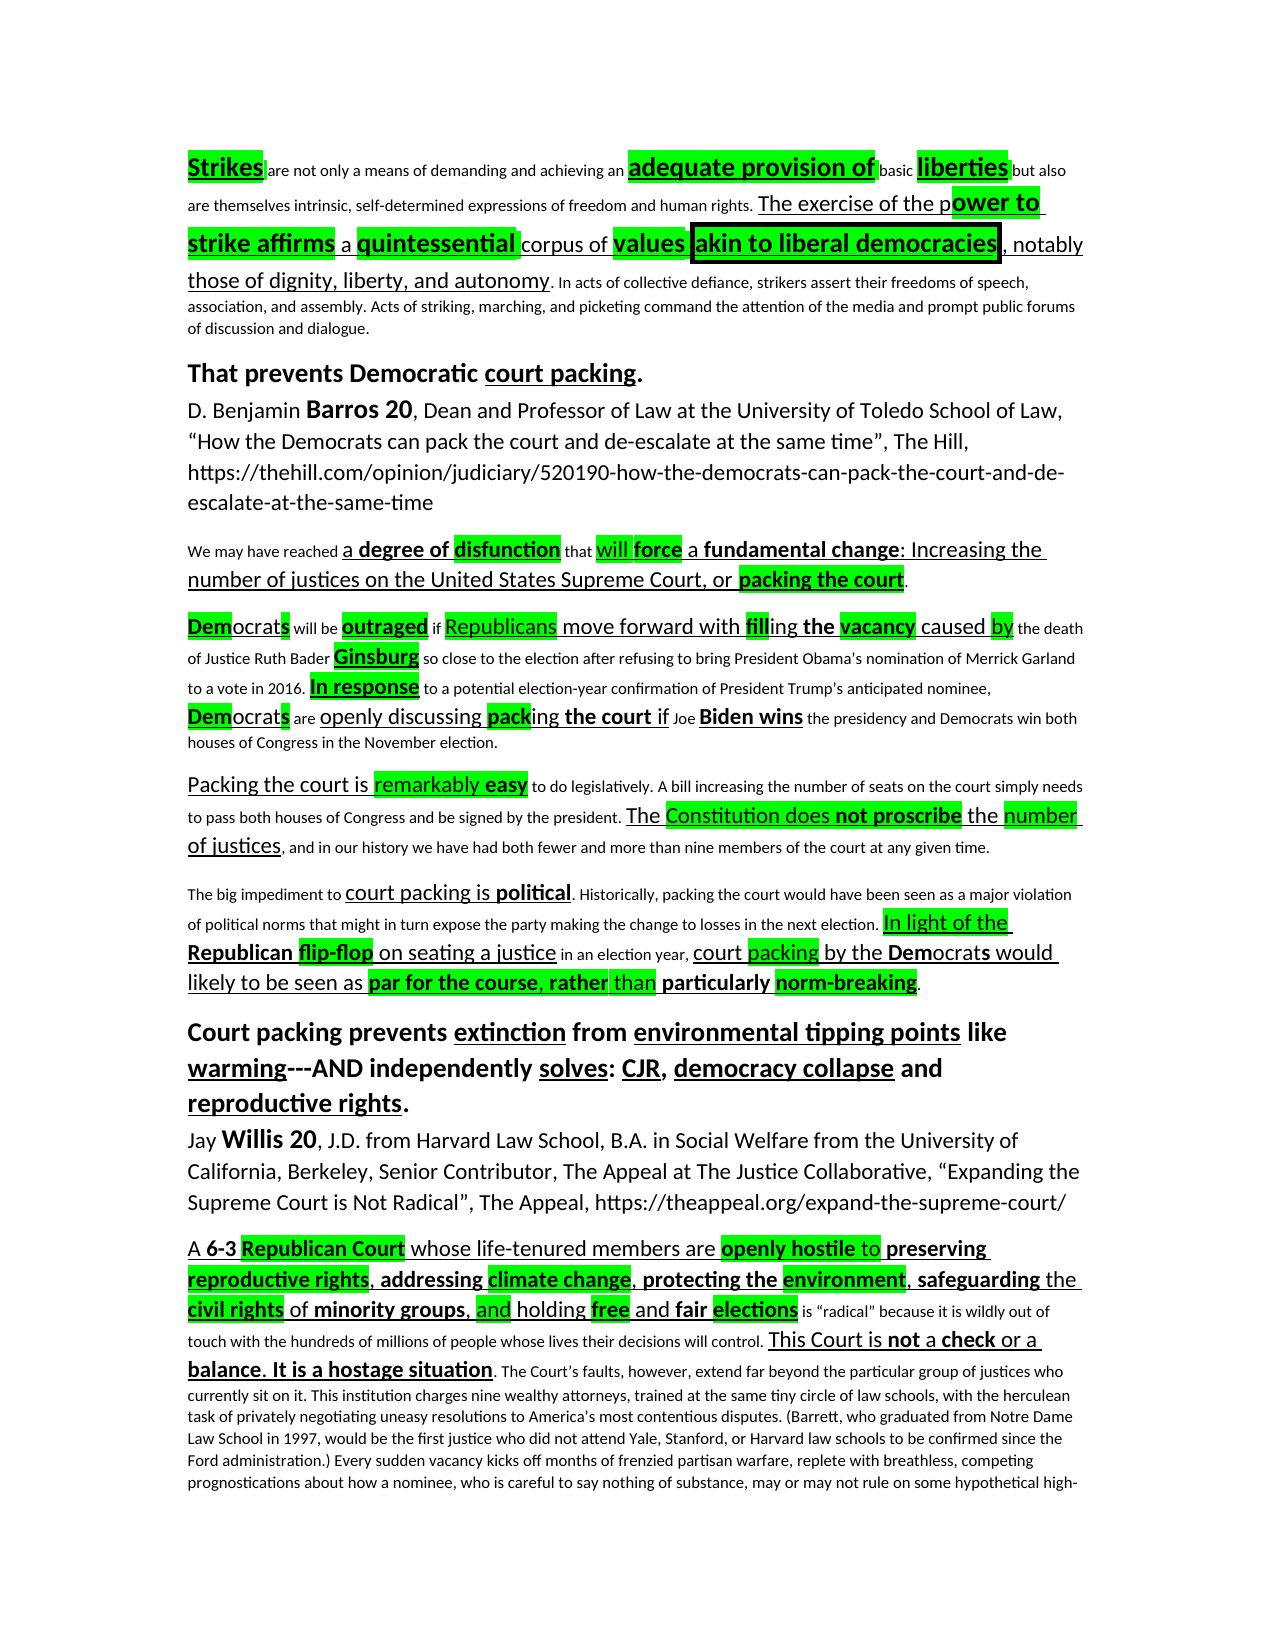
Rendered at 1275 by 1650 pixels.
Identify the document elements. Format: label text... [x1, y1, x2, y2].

subtitle That prevents Democratic court packing. [187, 357, 1087, 389]
text The big impediment to court packing is political. Historically, packing the court would have been seen as a major violation of political norms that might in turn expose the party making the change to losses in the next election. In light of the Republican flip-flop on seating a justice in an election year, court packing by the Democrats would likely to be seen as par for the course, rather than particularly norm-breaking. [187, 878, 1087, 996]
text Strikes are not only a means of demanding and achieving an adequate provision of basic liberties but also are themselves intrinsic, self-determined expressions of freedom and human rights. The exercise of the power to strike affirms a quintessential corpus of values akin to liberal democracies, notably those of dignity, liberty, and autonomy. In acts of collective defiance, strikers assert their freedoms of speech, association, and assembly. Acts of striking, marching, and picketing command the attention of the media and prompt public forums of discussion and dialogue. [187, 150, 1087, 338]
text D. Benjamin Barros 20, Dean and Professor of Law at the University of Toledo School of Law, “How the Democrats can pack the court and de-escalate at the same time”, The Hill, https://thehill.com/opinion/judiciary/520190-how-the-democrats-can-pack-the-court-and-de-escalate-at-the-same-time [187, 392, 1087, 516]
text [187, 1234, 1087, 1493]
text Packing the court is remarkably easy to do legislatively. A bill increasing the number of seats on the court simply needs to pass both houses of Congress and be signed by the president. The Constitution does not proscribe the number of justices, and in our history we have had both fewer and more than nine members of the court at any given time. [187, 771, 1087, 859]
text Jay Willis 20, J.D. from Harvard Law School, B.A. in Social Welfare from the University of California, Berkeley, Senior Contributor, The Appeal at The Justice Collaborative, “Expanding the Supreme Court is Not Radical”, The Appeal, https://theappeal.org/expand-the-supreme-court/ [187, 1122, 1087, 1216]
text We may have reached a degree of disfunction that will force a fundamental change: Increasing the number of justices on the United States Supreme Court, or packing the court. [187, 535, 1087, 593]
text Democrats will be outraged if Republicans move forward with filling the vacancy caused by the death of Justice Ruth Bader Ginsburg so close to the election after refusing to bring President Obama’s nomination of Merrick Garland to a vote in 2016. In response to a potential election-year confirmation of President Trump’s anticipated nominee, Democrats are openly discussing packing the court if Joe Biden wins the presidency and Democrats win both houses of Congress in the November election. [187, 612, 1087, 752]
subtitle Court packing prevents extinction from environmental tipping points like warming---AND independently solves: CJR, democracy collapse and reproductive rights. [187, 1015, 1087, 1119]
